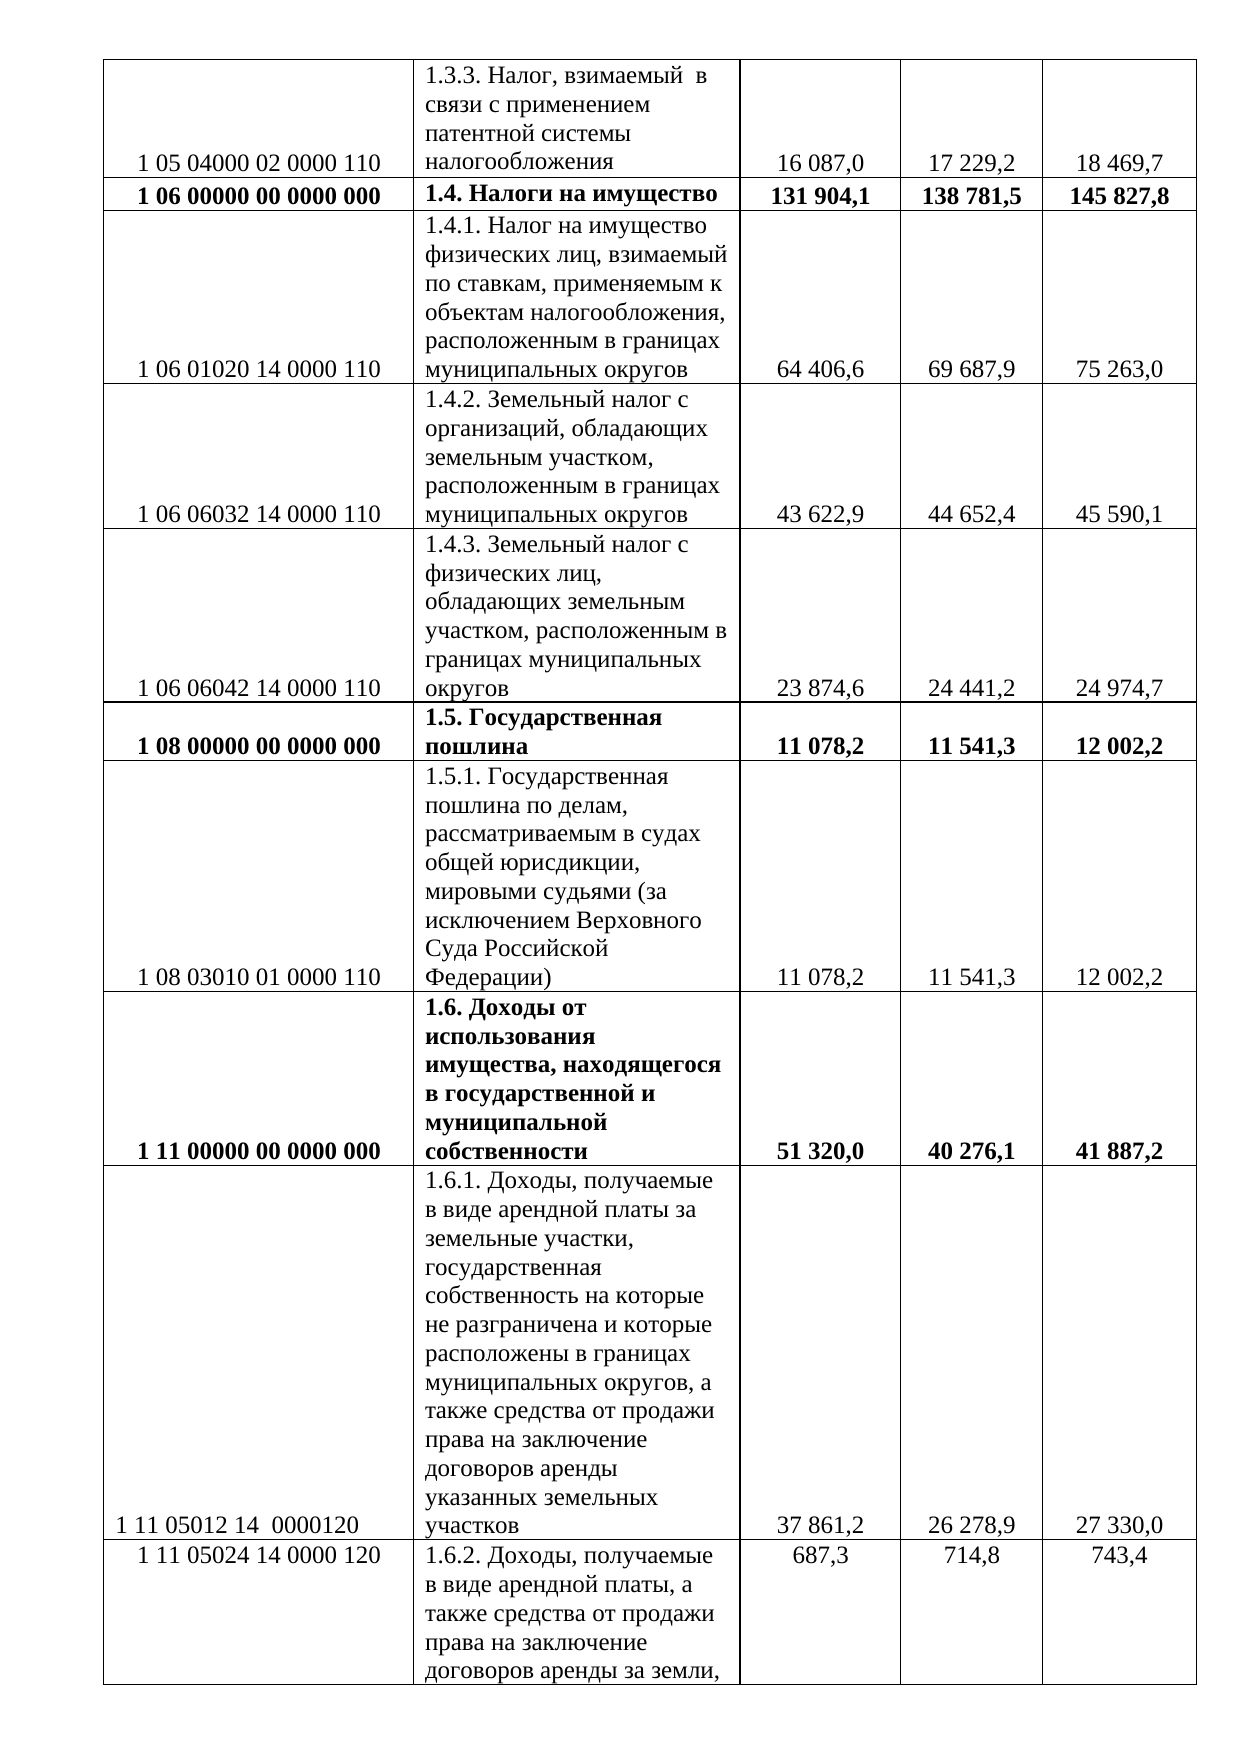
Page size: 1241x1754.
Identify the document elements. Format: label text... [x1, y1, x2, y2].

table_cell 24 974,7 [1043, 529, 1196, 701]
table_cell 1.4.2. Земельный налог с организаций, обладающих земельным участком, расположенным в границах муниципальных округов [414, 384, 739, 528]
table_cell 12 002,2 [1043, 703, 1196, 760]
table_cell 138 781,5 [901, 178, 1042, 209]
table_cell 1.4. Налоги на имущество [414, 178, 739, 209]
table_cell 145 827,8 [1043, 178, 1196, 209]
table_cell 1.4.3. Земельный налог с физических лиц, обладающих земельным участком, расположенным в границах муниципальных округов [414, 529, 739, 701]
table_cell 1.5. Государственная пошлина [414, 703, 739, 760]
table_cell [104, 1540, 413, 1684]
table_cell 1 06 00000 00 0000 000 [104, 178, 413, 209]
table_cell 11 541,3 [901, 703, 1042, 760]
table_cell 743,4 [1043, 1540, 1196, 1684]
table_cell 24 441,2 [901, 529, 1042, 701]
table_cell 1 11 05012 14 0000120 [104, 1166, 413, 1539]
table_cell 41 887,2 [1043, 992, 1196, 1164]
table_cell 11 078,2 [741, 703, 900, 760]
table_cell 1.6.1. Доходы, получаемые в виде арендной платы за земельные участки, государственная собственность на которые не разграничена и которые расположены в границах муниципальных округов, а также средства от продажи права на заключение договоров аренды указанных земельных участков [414, 1166, 739, 1539]
table_cell 1 06 06032 14 0000 110 [104, 384, 413, 528]
table_cell 69 687,9 [901, 211, 1042, 383]
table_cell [414, 1540, 739, 1684]
table_cell 11 541,3 [901, 761, 1042, 991]
table_cell 1 08 03010 01 0000 110 [104, 761, 413, 991]
table_cell 27 330,0 [1043, 1166, 1196, 1539]
table_cell 714,8 [901, 1540, 1042, 1684]
table_cell 45 590,1 [1043, 384, 1196, 528]
table_cell 23 874,6 [741, 529, 900, 701]
table_cell 1.3.3. Налог, взимаемый в связи с применением патентной системы налогообложения [414, 60, 739, 177]
table_cell 1 08 00000 00 0000 000 [104, 703, 413, 760]
table_cell 43 622,9 [741, 384, 900, 528]
table_cell 17 229,2 [901, 60, 1042, 177]
table_cell 26 278,9 [901, 1166, 1042, 1539]
table_cell 44 652,4 [901, 384, 1042, 528]
table_cell 1 06 06042 14 0000 110 [104, 529, 413, 701]
table_cell 64 406,6 [741, 211, 900, 383]
table_cell 1 06 01020 14 0000 110 [104, 211, 413, 383]
table_cell 1.5.1. Государственная пошлина по делам, рассматриваемым в судах общей юрисдикции, мировыми судьями (за исключением Верховного Суда Российской Федерации) [414, 761, 739, 991]
table_cell 131 904,1 [741, 178, 900, 209]
table_cell 40 276,1 [901, 992, 1042, 1164]
table_cell 1.6. Доходы от использования имущества, находящегося в государственной и муниципальной собственности [414, 992, 739, 1164]
table_cell 51 320,0 [741, 992, 900, 1164]
table_cell 37 861,2 [741, 1166, 900, 1539]
table_cell 11 078,2 [741, 761, 900, 991]
table_cell 1 11 00000 00 0000 000 [104, 992, 413, 1164]
table_cell 18 469,7 [1043, 60, 1196, 177]
table_cell 687,3 [741, 1540, 900, 1684]
table_cell 75 263,0 [1043, 211, 1196, 383]
table_cell 1 05 04000 02 0000 110 [104, 60, 413, 177]
table_cell 1.4.1. Налог на имущество физических лиц, взимаемый по ставкам, применяемым к объектам налогообложения, расположенным в границах муниципальных округов [414, 211, 739, 383]
table_cell 12 002,2 [1043, 761, 1196, 991]
table_cell 16 087,0 [741, 60, 900, 177]
